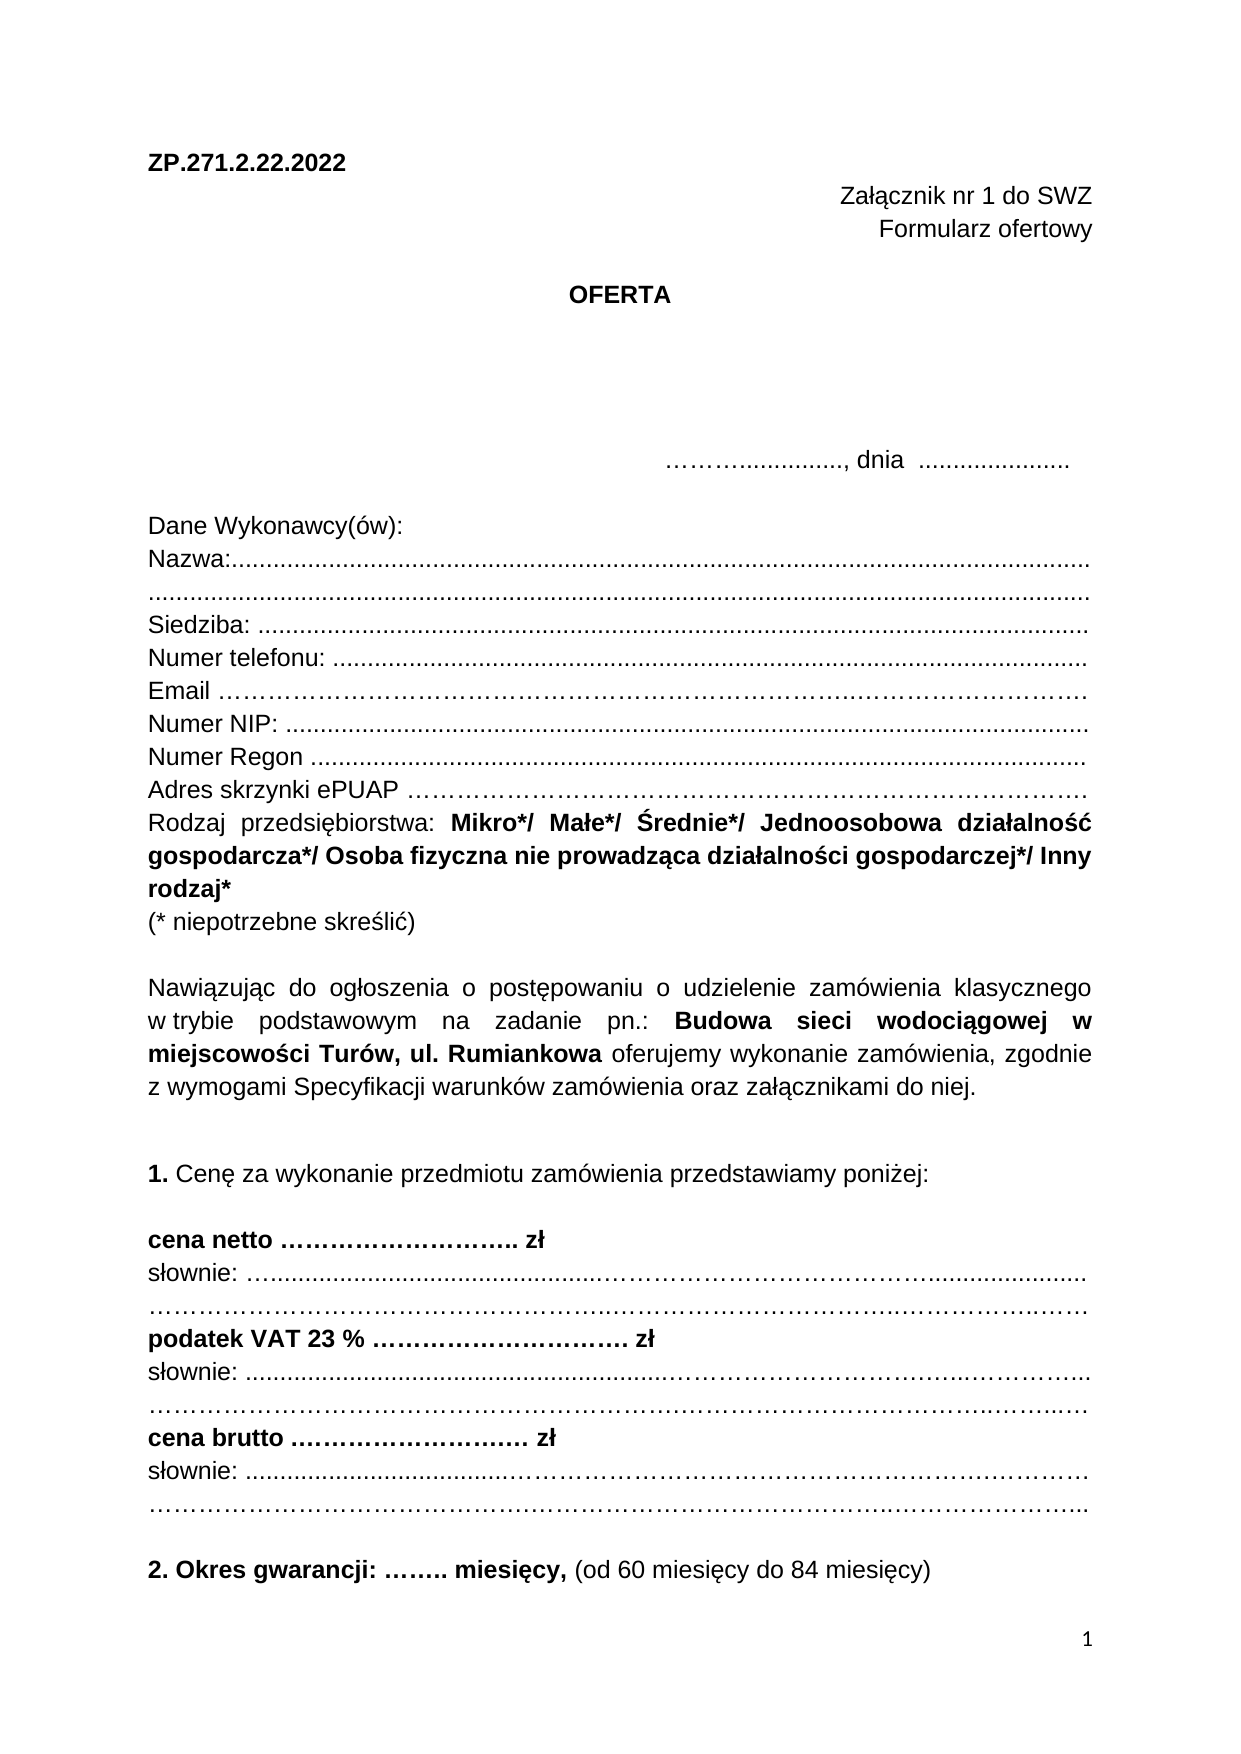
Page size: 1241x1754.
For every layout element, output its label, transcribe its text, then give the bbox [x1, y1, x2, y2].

text cena brutto .…………………….… zł [148, 1423, 1093, 1452]
text Nawiązując do ogłoszenia o postępowaniu o udzielenie zamówienia klasycznego w trybie podstawowym na zadanie pn.: Budowa sieci wodociągowej w miejscowości Turów, ul. Rumiankowa oferujemy wykonanie zamówienia, zgodnie z wymogami Specyfikacji warunków zamówienia oraz załącznikami do niej. [148, 973, 1093, 1101]
text ………..............., dnia ...................... [443, 445, 1093, 473]
text Email …………………………………………………………………..………………………. [148, 676, 1093, 705]
text słownie: ......................................………………………………………………….………… [148, 1456, 1093, 1485]
text Załącznik nr 1 do SWZ [148, 181, 1093, 209]
text Numer telefonu: ............................................................................................................. [148, 643, 1093, 672]
text OFERTA [148, 280, 1093, 308]
text ………………………………………………..……………………………..……………..…… [148, 1291, 1093, 1320]
text ……………………………………………………….………………………………..……...… [148, 1390, 1093, 1419]
text Adres skrzynki ePUAP ………………………………………………………………………. [148, 775, 1093, 804]
text Formularz ofertowy [148, 214, 1093, 242]
text Siedziba: ........................................................................................................................ [148, 610, 1093, 639]
text 2. Okres gwarancji: …….. miesięcy, (od 60 miesięcy do 84 miesięcy) [148, 1555, 1093, 1584]
text (* niepotrzebne skreślić) [148, 907, 1093, 936]
text ……………………………………….……………………………………..…………………... [148, 1489, 1093, 1518]
text 1. Cenę za wykonanie przedmiotu zamówienia przedstawiamy poniżej: [148, 1159, 1093, 1188]
text Dane Wykonawcy(ów): [148, 511, 1093, 539]
text Rodzaj przedsiębiorstwa: Mikro*/ Małe*/ Średnie*/ Jednoosobowa działalność gospodarcza*/ Osoba fizyczna nie prowadząca działalności gospodarczej*/ Inny rodzaj* [148, 808, 1093, 903]
text Numer Regon ................................................................................................................ [148, 742, 1093, 771]
text ZP.271.2.22.2022 [148, 148, 1093, 176]
text cena netto ……………………….. zł [148, 1225, 1093, 1254]
text Numer NIP: .................................................................................................................... [148, 709, 1093, 738]
text podatek VAT 23 % …………………………. zł [148, 1324, 1093, 1353]
text Nazwa:.................................................................................................................................................................................................................................................................... [148, 544, 1093, 606]
text słownie: …................................................…………………………………....................... [148, 1258, 1093, 1287]
text słownie: .............................................................………………………….…...…………... [148, 1357, 1093, 1386]
